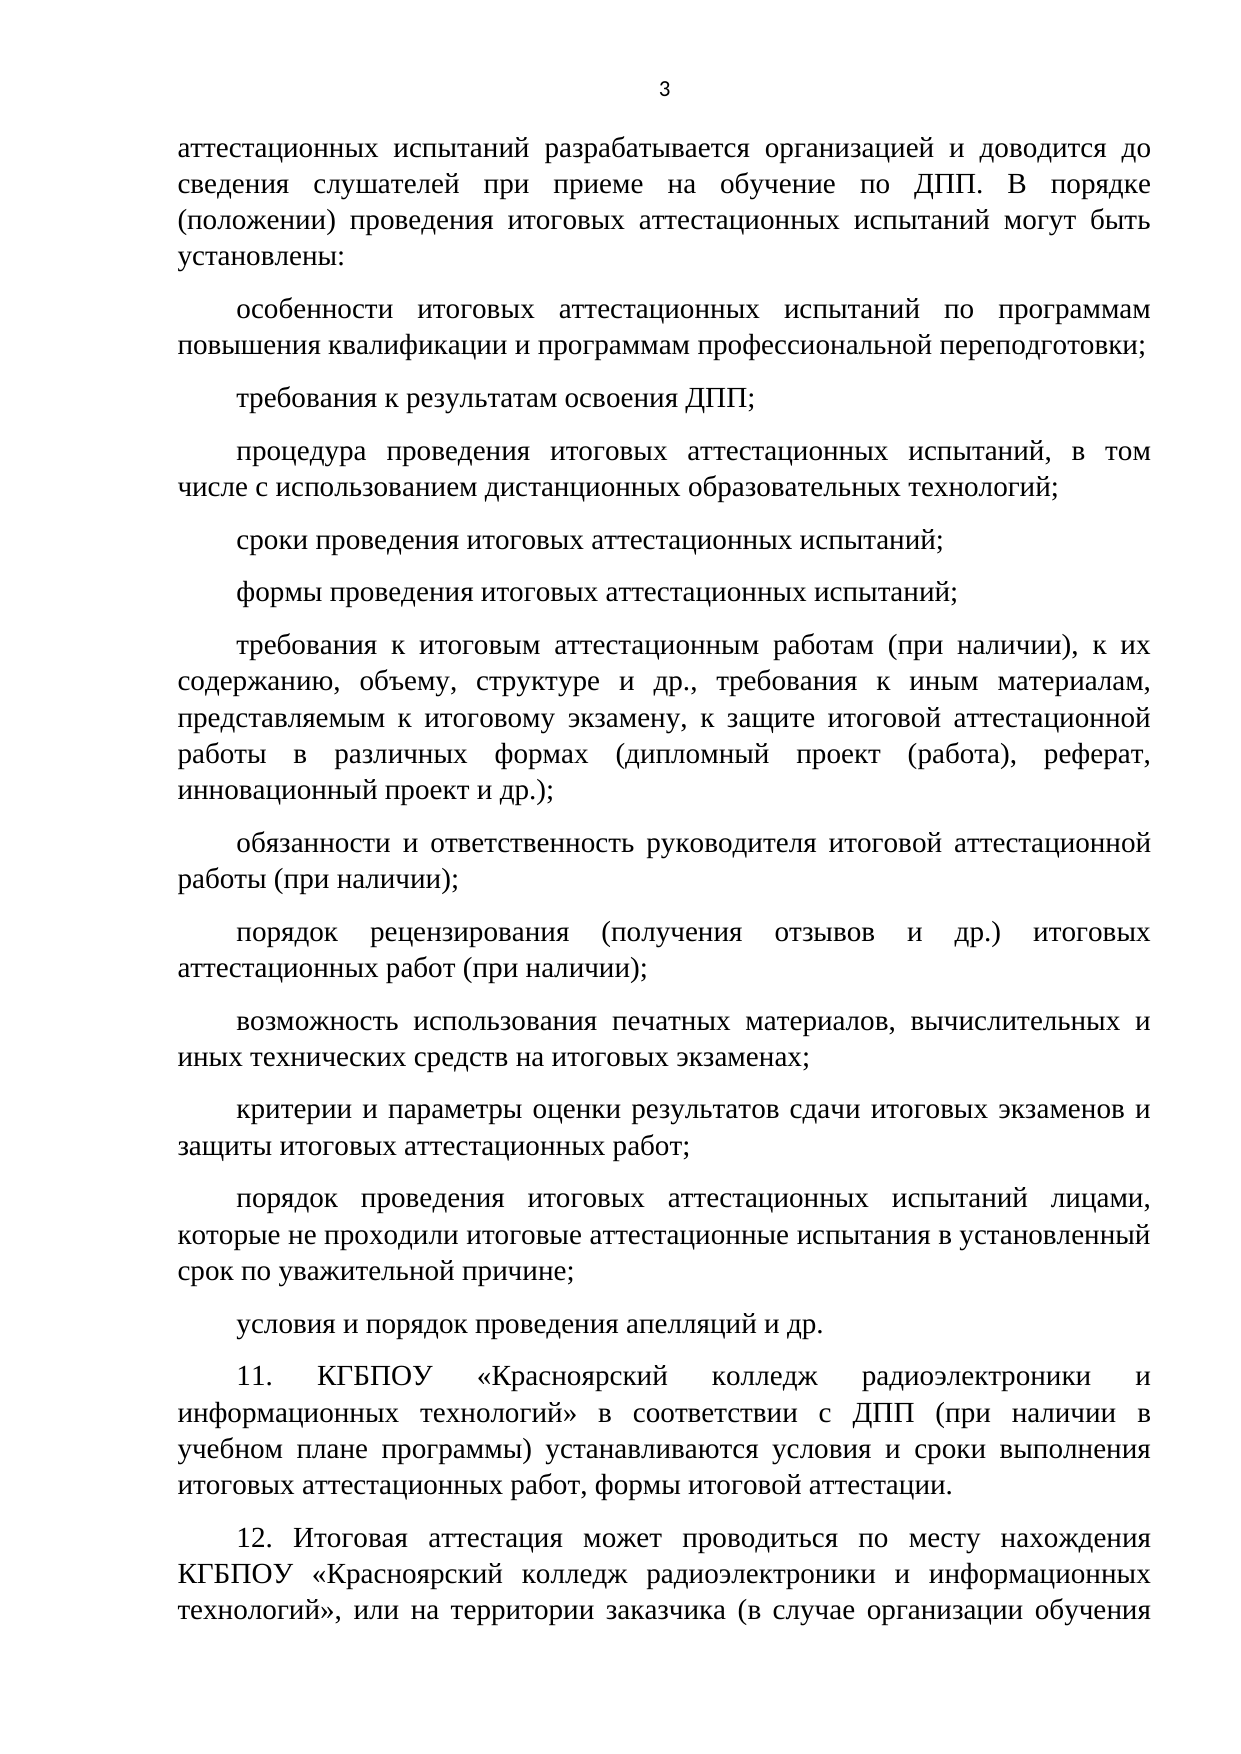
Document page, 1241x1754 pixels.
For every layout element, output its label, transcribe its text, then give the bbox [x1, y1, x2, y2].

text сроки проведения итоговых аттестационных испытаний; [177, 522, 1152, 555]
text формы проведения итоговых аттестационных испытаний; [177, 574, 1152, 608]
text требования к результатам освоения ДПП; [177, 380, 1152, 413]
text возможность использования печатных материалов, вычислительных и иных технических средств на итоговых экзаменах; [177, 1003, 1152, 1072]
text порядок проведения итоговых аттестационных испытаний лицами, которые не проходили итоговые аттестационные испытания в установленный срок по уважительной причине; [177, 1181, 1152, 1286]
text особенности итоговых аттестационных испытаний по программам повышения квалификации и программам профессиональной переподготовки; [177, 291, 1152, 361]
text критерии и параметры оценки результатов сдачи итоговых экзаменов и защиты итоговых аттестационных работ; [177, 1092, 1152, 1161]
text процедура проведения итоговых аттестационных испытаний, в том числе с использованием дистанционных образовательных технологий; [177, 433, 1152, 502]
text обязанности и ответственность руководителя итоговой аттестационной работы (при наличии); [177, 825, 1152, 894]
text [177, 1520, 1152, 1626]
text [177, 130, 1152, 272]
text порядок рецензирования (получения отзывов и др.) итоговых аттестационных работ (при наличии); [177, 914, 1152, 983]
text условия и порядок проведения апелляций и др. [177, 1306, 1152, 1339]
text требования к итоговым аттестационным работам (при наличии), к их содержанию, объему, структуре и др., требования к иным материалам, представляемым к итоговому экзамену, к защите итоговой аттестационной работы в различных формах (дипломный проект (работа), реферат, инновационный проект и др.); [177, 627, 1152, 806]
text 11. КГБПОУ «Красноярский колледж радиоэлектроники и информационных технологий» в соответствии с ДПП (при наличии в учебном плане программы) устанавливаются условия и сроки выполнения итоговых аттестационных работ, формы итоговой аттестации. [177, 1358, 1152, 1501]
